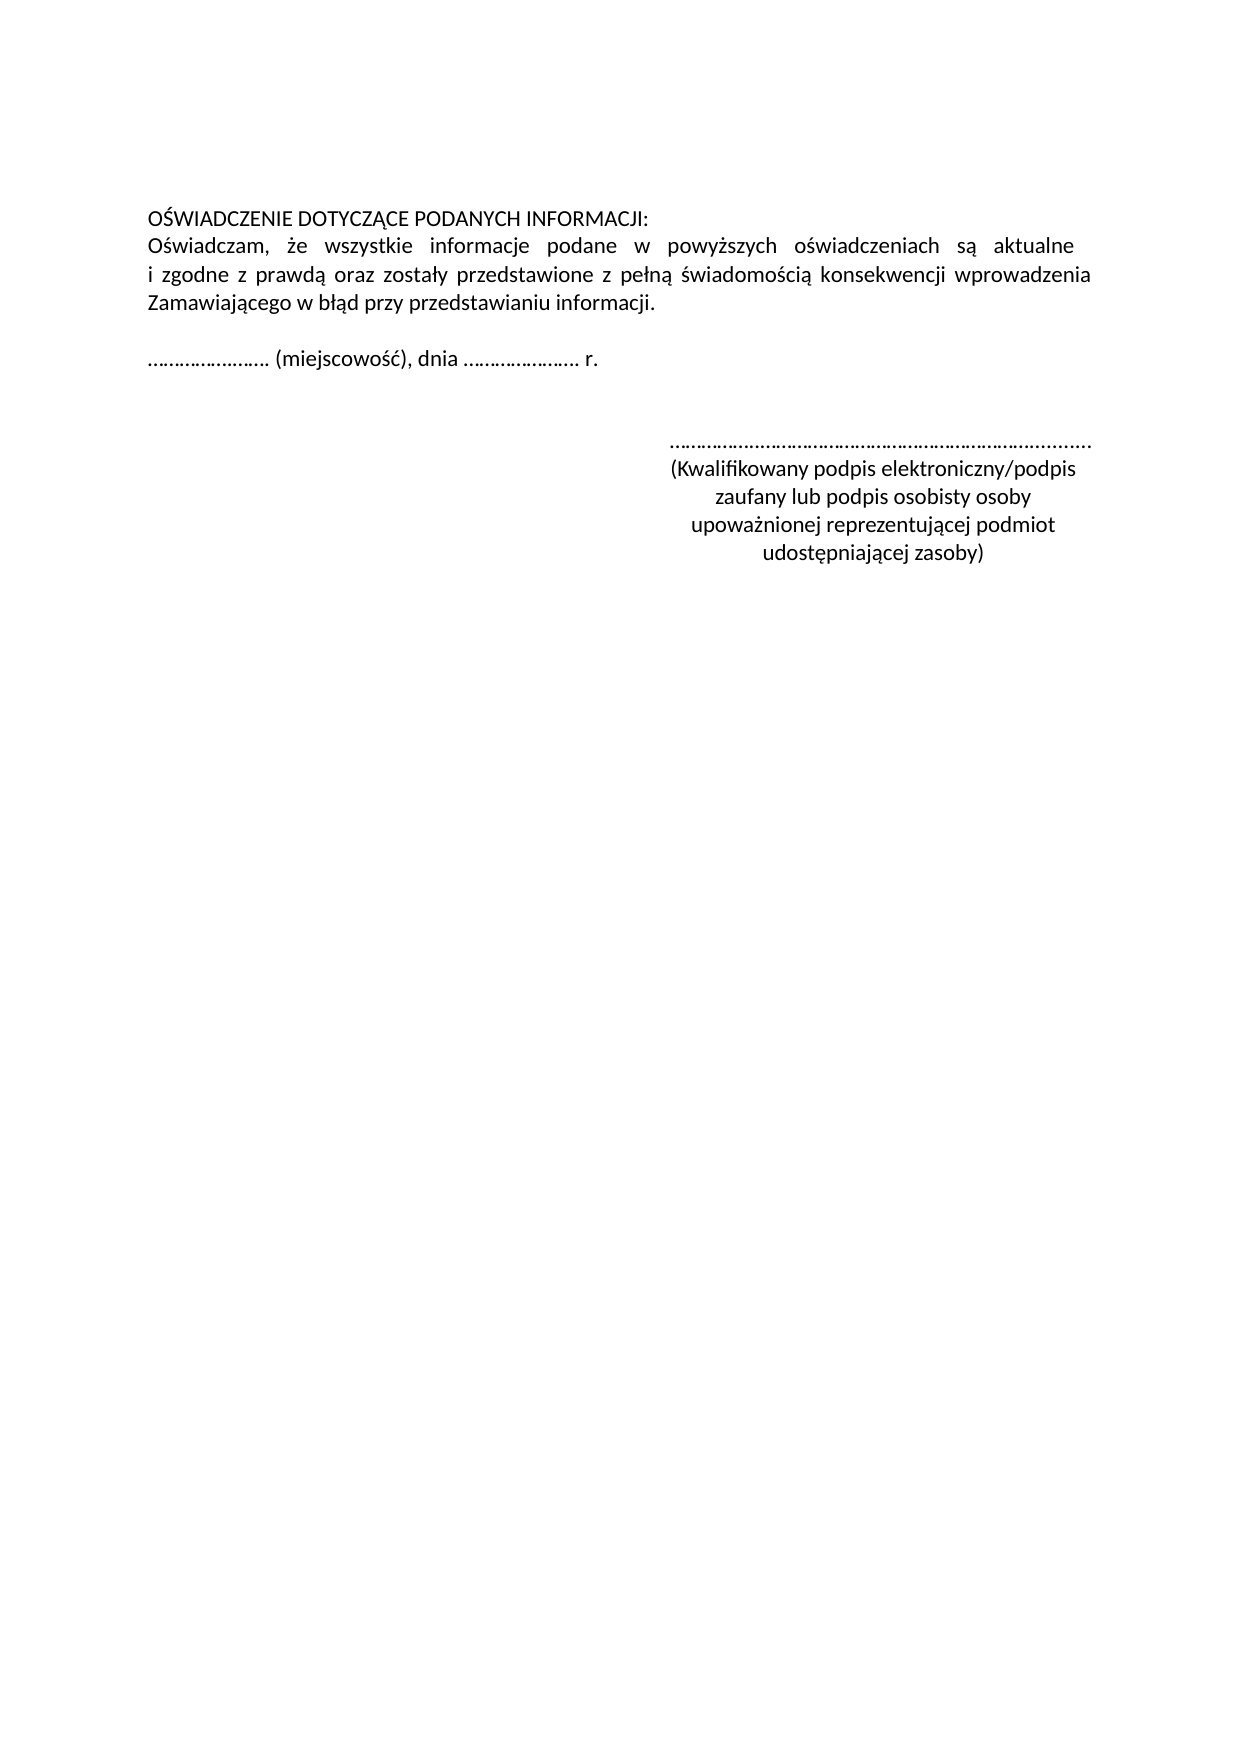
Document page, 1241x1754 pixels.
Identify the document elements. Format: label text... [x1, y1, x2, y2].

text …………….……. (miejscowość), dnia …………………. r. [148, 344, 1093, 372]
text (Kwalifikowany podpis elektroniczny/podpis zaufany lub podpis osobisty osoby upoważnionej reprezentującej podmiot udostępniającej zasoby) [654, 454, 1093, 566]
text OŚWIADCZENIE DOTYCZĄCE PODANYCH INFORMACJI: [148, 204, 1093, 232]
text Oświadczam, że wszystkie informacje podane w powyższych oświadczeniach są aktualne i zgodne z prawdą oraz zostały przedstawione z pełną świadomością konsekwencji wprowadzenia Zamawiającego w błąd przy przedstawianiu informacji. [148, 232, 1093, 316]
text ……………..……………………………………………........... [654, 400, 1093, 454]
